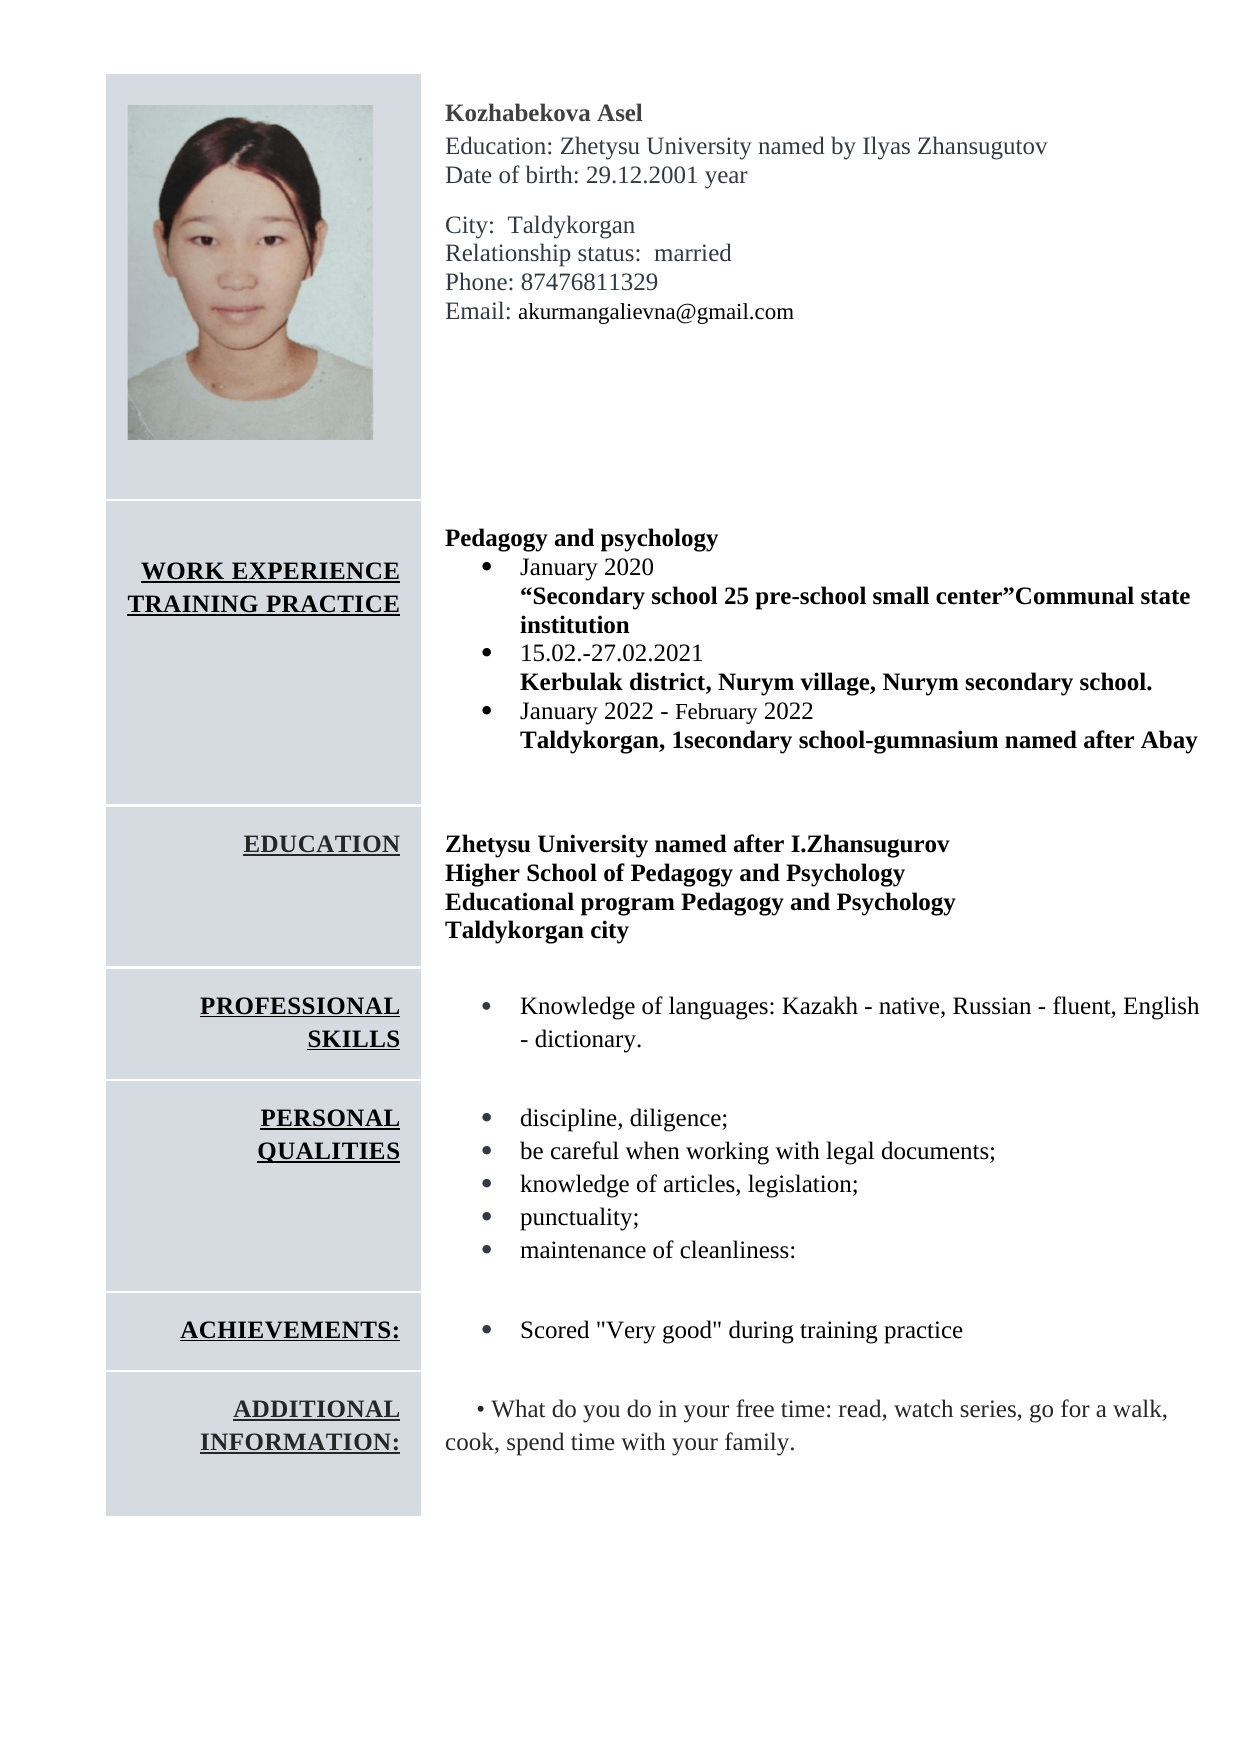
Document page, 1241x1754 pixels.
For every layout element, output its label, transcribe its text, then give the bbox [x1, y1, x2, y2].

table_cell • What do you do in your free time: read, watch series, go for a walk, cook, spend time with your family. [424, 1372, 1223, 1516]
picture [127, 105, 374, 440]
table_cell Knowledge of languages: Kazakh - native, Russian - fluent, English - dictionary. [424, 969, 1223, 1079]
table_cell WORK EXPERIENCE TRAINING PRACTICE [106, 501, 421, 804]
table_cell ADDITIONAL INFORMATION: [106, 1372, 421, 1516]
table_cell Zhetysu University named after I.Zhansugurov Higher School of Pedagogy and Psychology Educational program Pedagogy and Psychology Taldykorgan city [424, 807, 1223, 966]
table_cell ACHIEVEMENTS: [106, 1293, 421, 1370]
table_cell Pedagogy and psychology January 2020 “Secondary school 25 pre-school small center”Communal state institution 15.02.-27.02.2021 Kerbulak district, Nurym village, Nurym secondary school. January 2022 - February 2022 Taldykorgan, 1secondary school-gumnasium named after Abay [424, 501, 1223, 804]
table_cell Scored "Very good" during training practice [424, 1293, 1223, 1370]
table_cell discipline, diligence; be careful when working with legal documents; knowledge of articles, legislation; punctuality; maintenance of cleanliness: [424, 1081, 1223, 1291]
table_header Kozhabekova Asel Education: Zhetysu University named by Ilyas Zhansugutov Date of birth: 29.12.2001 year City: Taldykorgan Relationship status: married Phone: 87476811329 Email: akurmangalievna@gmail.com [424, 76, 1223, 499]
table_cell PROFESSIONAL SKILLS [106, 969, 421, 1079]
table_header [106, 74, 421, 499]
table_cell EDUCATION [106, 807, 421, 966]
table_cell PERSONAL QUALITIES [106, 1081, 421, 1291]
